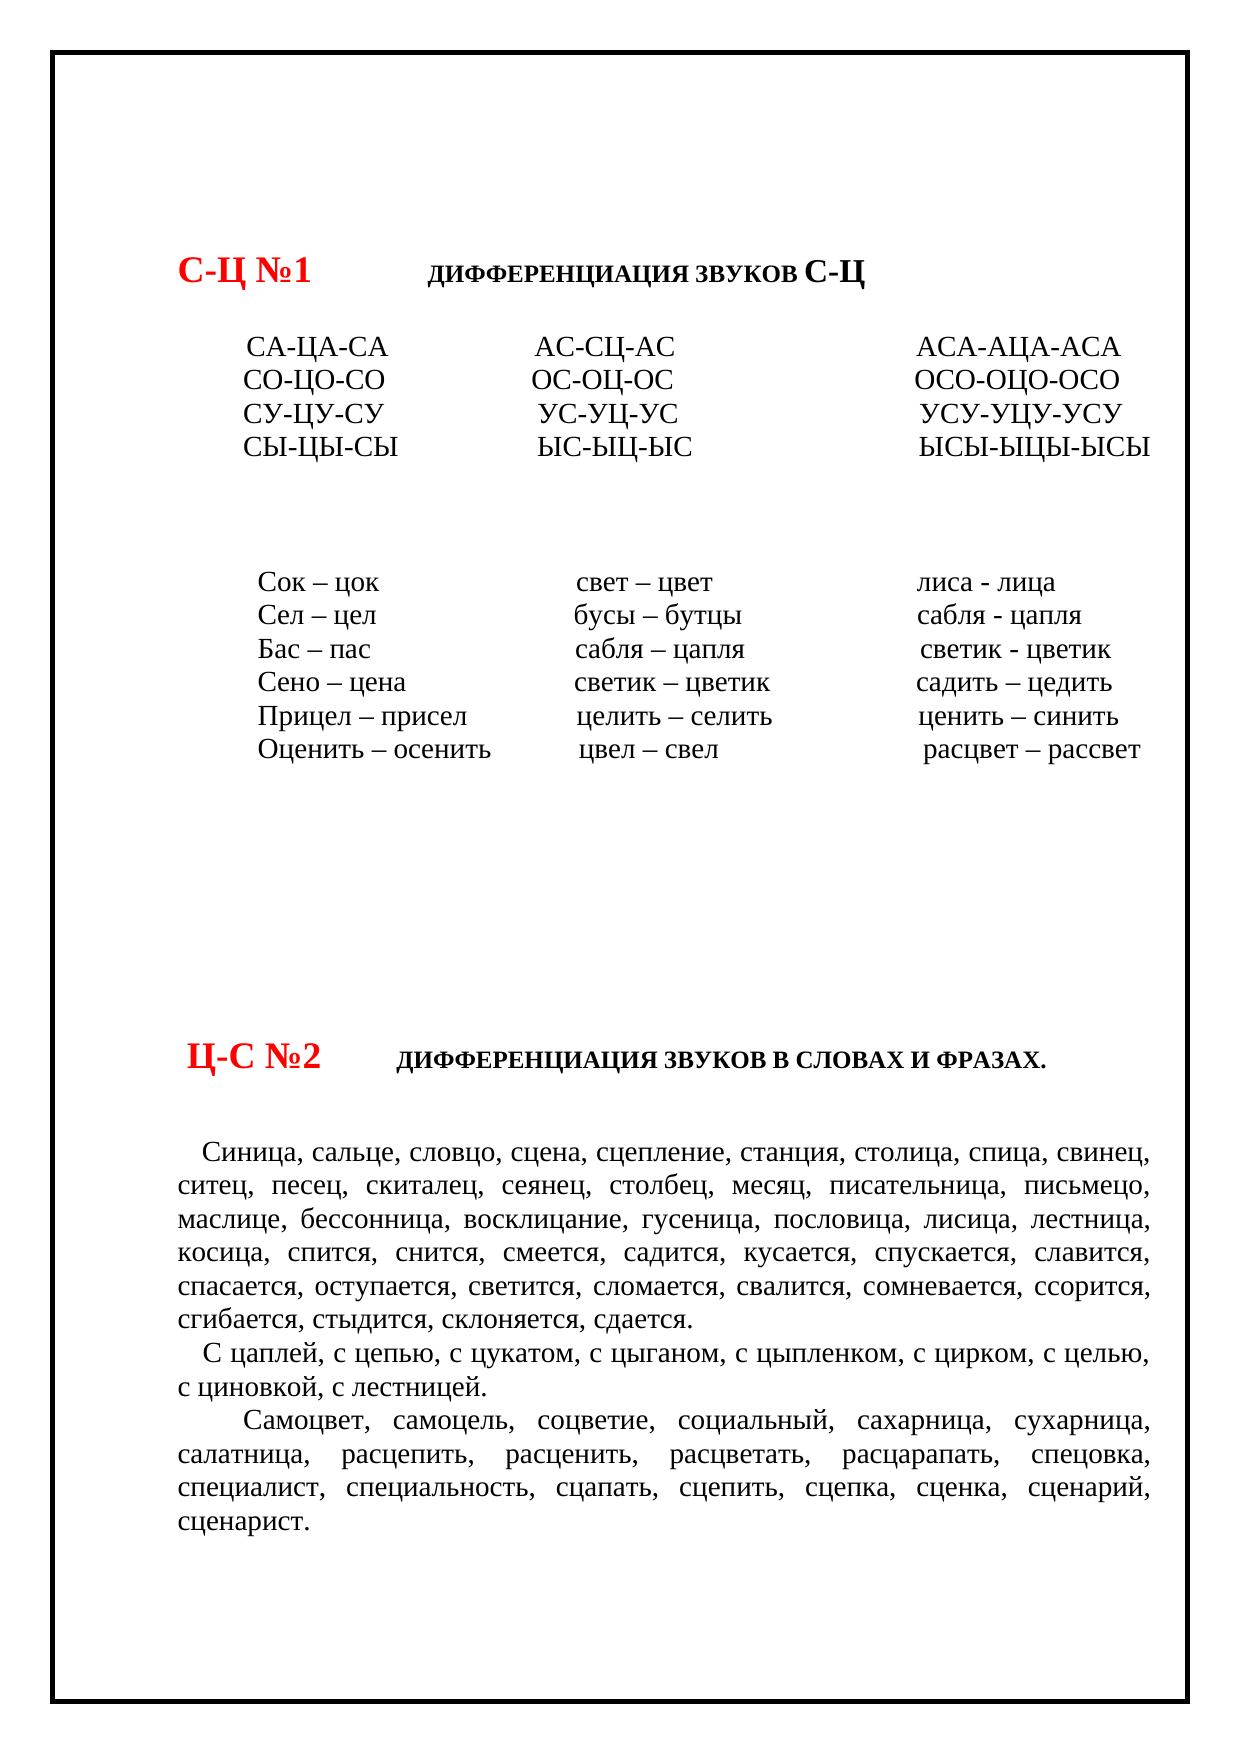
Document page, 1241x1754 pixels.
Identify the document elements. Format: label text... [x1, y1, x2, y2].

text С-Ц №1 ДИФФЕРЕНЦИАЦИЯ ЗВУКОВ С-Ц [177, 247, 1152, 291]
text Самоцвет, самоцель, соцветие, социальный, сахарница, сухарница, салатница, расцепить, расценить, расцветать, расцарапать, спецовка, специалист, специальность, сцапать, сцепить, сцепка, сценка, сценарий, сценарист. [177, 1402, 1152, 1536]
text Сено – цена светик – цветик садить – цедить [177, 664, 1152, 698]
text СО-ЦО-СО ОС-ОЦ-ОС ОСО-ОЦО-ОСО [177, 362, 1152, 396]
text Сел – цел бусы – бутцы сабля - цапля [177, 597, 1152, 631]
text Прицел – присел целить – селить ценить – синить [177, 698, 1152, 731]
text Сок – цок свет – цвет лиса - лица [177, 564, 1152, 597]
text СА-ЦА-СА АС-СЦ-АС АСА-АЦА-АСА [177, 329, 1152, 362]
text Бас – пас сабля – цапля светик - цветик [177, 631, 1152, 664]
text СУ-ЦУ-СУ УС-УЦ-УС УСУ-УЦУ-УСУ [177, 396, 1152, 429]
text Синица, сальце, словцо, сцена, сцепление, станция, столица, спица, свинец, ситец, песец, скиталец, сеянец, столбец, месяц, писательница, письмецо, маслице, бессонница, восклицание, гусеница, пословица, лисица, лестница, косица, спится, снится, смеется, садится, кусается, спускается, славится, спасается, оступается, светится, сломается, свалится, сомневается, ссорится, сгибается, стыдится, склоняется, сдается. [177, 1134, 1152, 1335]
text С цаплей, с цепью, с цукатом, с цыганом, с цыпленком, с цирком, с целью, с циновкой, с лестницей. [177, 1335, 1152, 1402]
text Ц-С №2 ДИФФЕРЕНЦИАЦИЯ ЗВУКОВ В СЛОВАХ И ФРАЗАХ. [177, 1033, 1152, 1076]
text СЫ-ЦЫ-СЫ ЫС-ЫЦ-ЫС ЫСЫ-ЫЦЫ-ЫСЫ [177, 429, 1152, 463]
text Оценить – осенить цвел – свел расцвет – рассвет [177, 731, 1152, 765]
